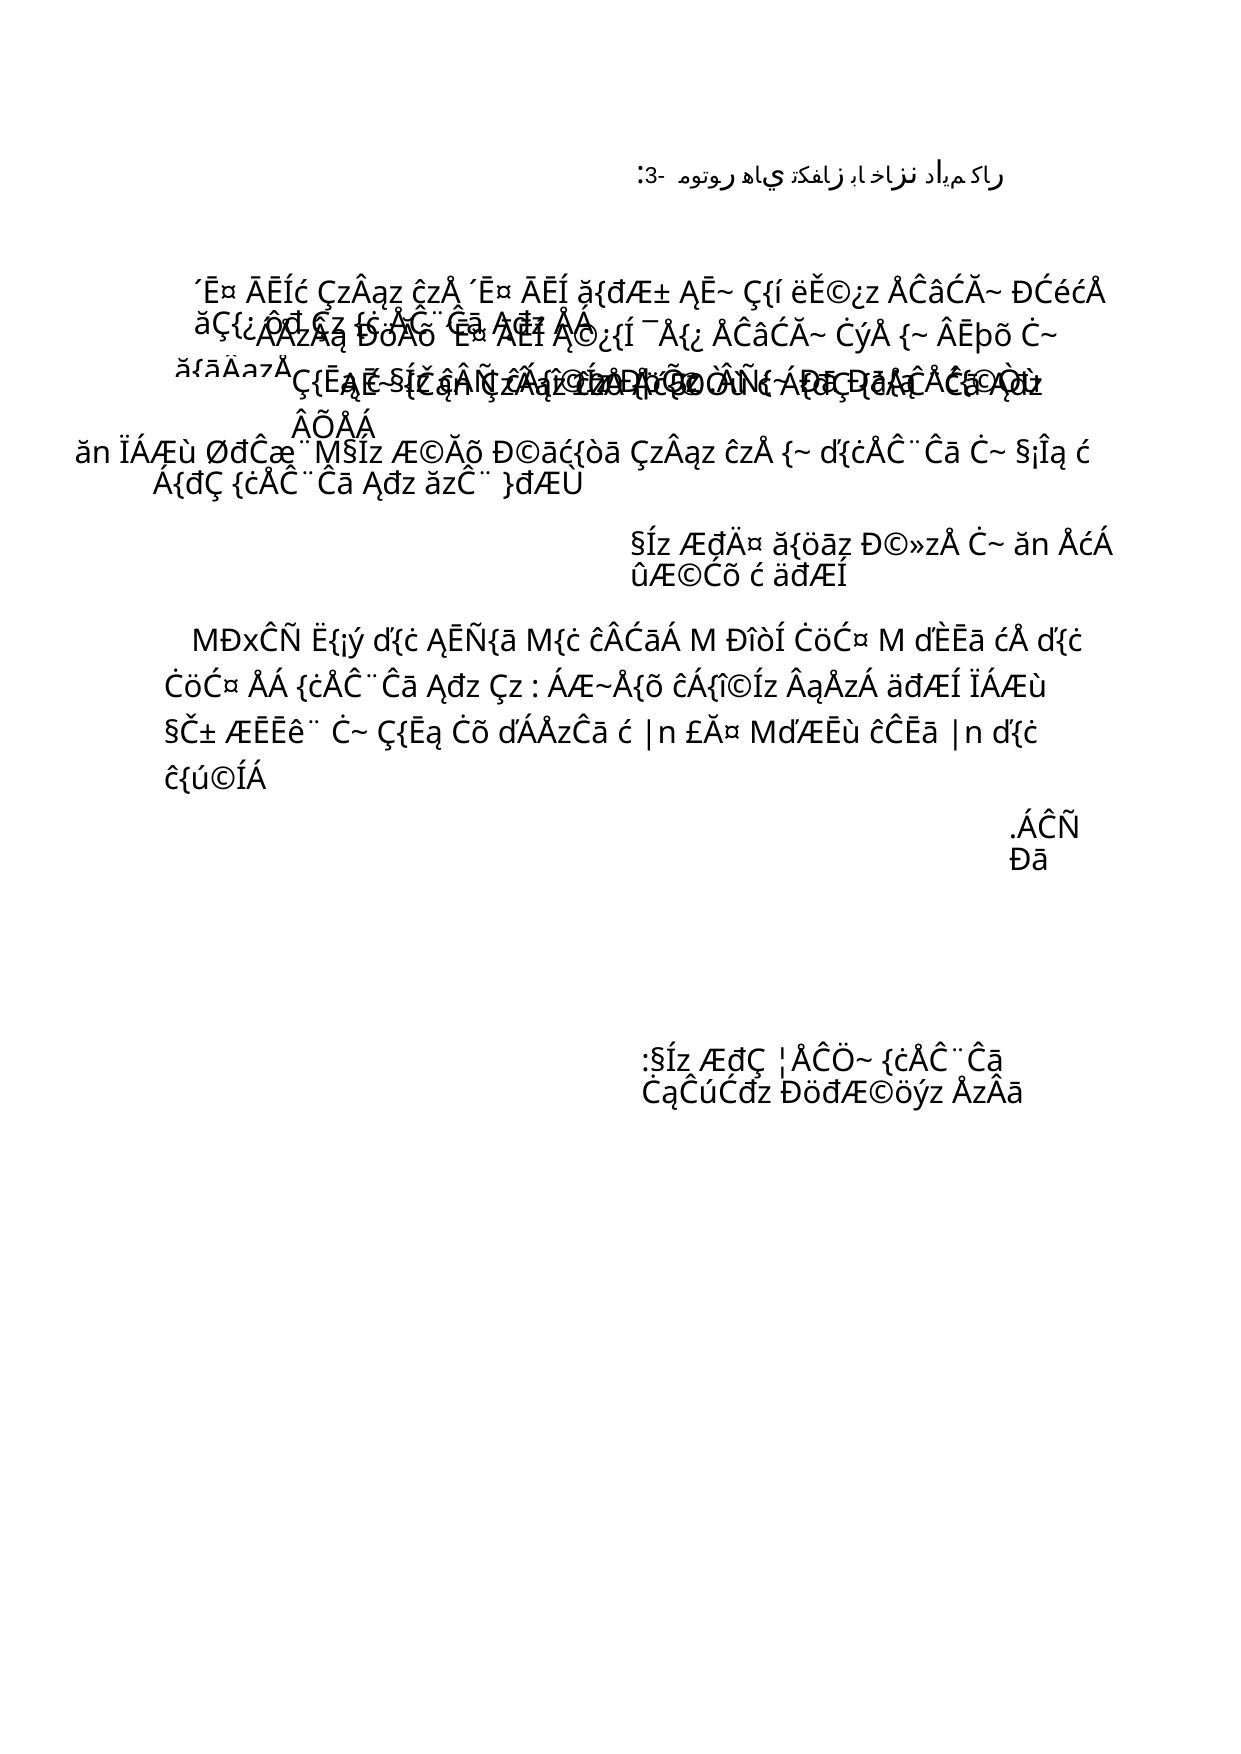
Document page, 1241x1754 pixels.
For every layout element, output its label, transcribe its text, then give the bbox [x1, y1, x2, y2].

text :§Íz ÆđÇ ¦ÅĈÖ~ {ċÅĈ¨Ĉā ĊąĈúĆđz ĐöđÆ©öýz ÅzÂā [641, 1047, 1122, 1110]
text MĐxĈÑ Ë{¡ý ď{ċ ĄĒÑ{ā M{ċ ĉÂĆāÁ M ĐîòÍ ĊöĆ¤ M ďÈĒā ćÅ ď{ċ ĊöĆ¤ ÅÁ {ċÅĈ¨Ĉā Ąđz Çz : ÁÆ~Å{õ ĉÁ{î©Íz ÂąÅzÁ äđÆÍ ÏÁÆù §Č± ÆĒĒê¨ Ċ~ Ç{Ēą Ċõ ďÁÅzĈā ć |n £Ă¤ MďÆĒù ĉĈĒā |n ď{ċ ĉ{ú©ÍÁ [163, 615, 1101, 799]
text §Íz ÆđÄ¤ ă{öāz Đ©»zÅ Ċ~ ăn ÅćÁ ûÆ©Ćõ ć äđÆÍ [630, 530, 1122, 593]
text :رﺎﮐ ﻢﯾاﺩ نزﺎﺧ ﺎﺑ زﺎﻔﮑﺗ يﺎﻫ رﻮﺗﻮﻣ -3 [636, 156, 1122, 191]
text ÁÅzÂą ĐöĂõ ´Ē¤ ĀĒÍ Ą©¿{Í ¯Å{¿ ÅĈâĆĂ~ ĊýÅ {~ ÂĒþõ Ċ~ Ç{Ēą ć §Íz ĉÂÑ ĉÁ{î©Íz ĐþÕz .ÂÑ{~ Đā Đā{ą Åć{©Òù ÂÕÅÁ [256, 310, 1086, 448]
text .ÁĈÑ Đā [1008, 814, 1122, 877]
